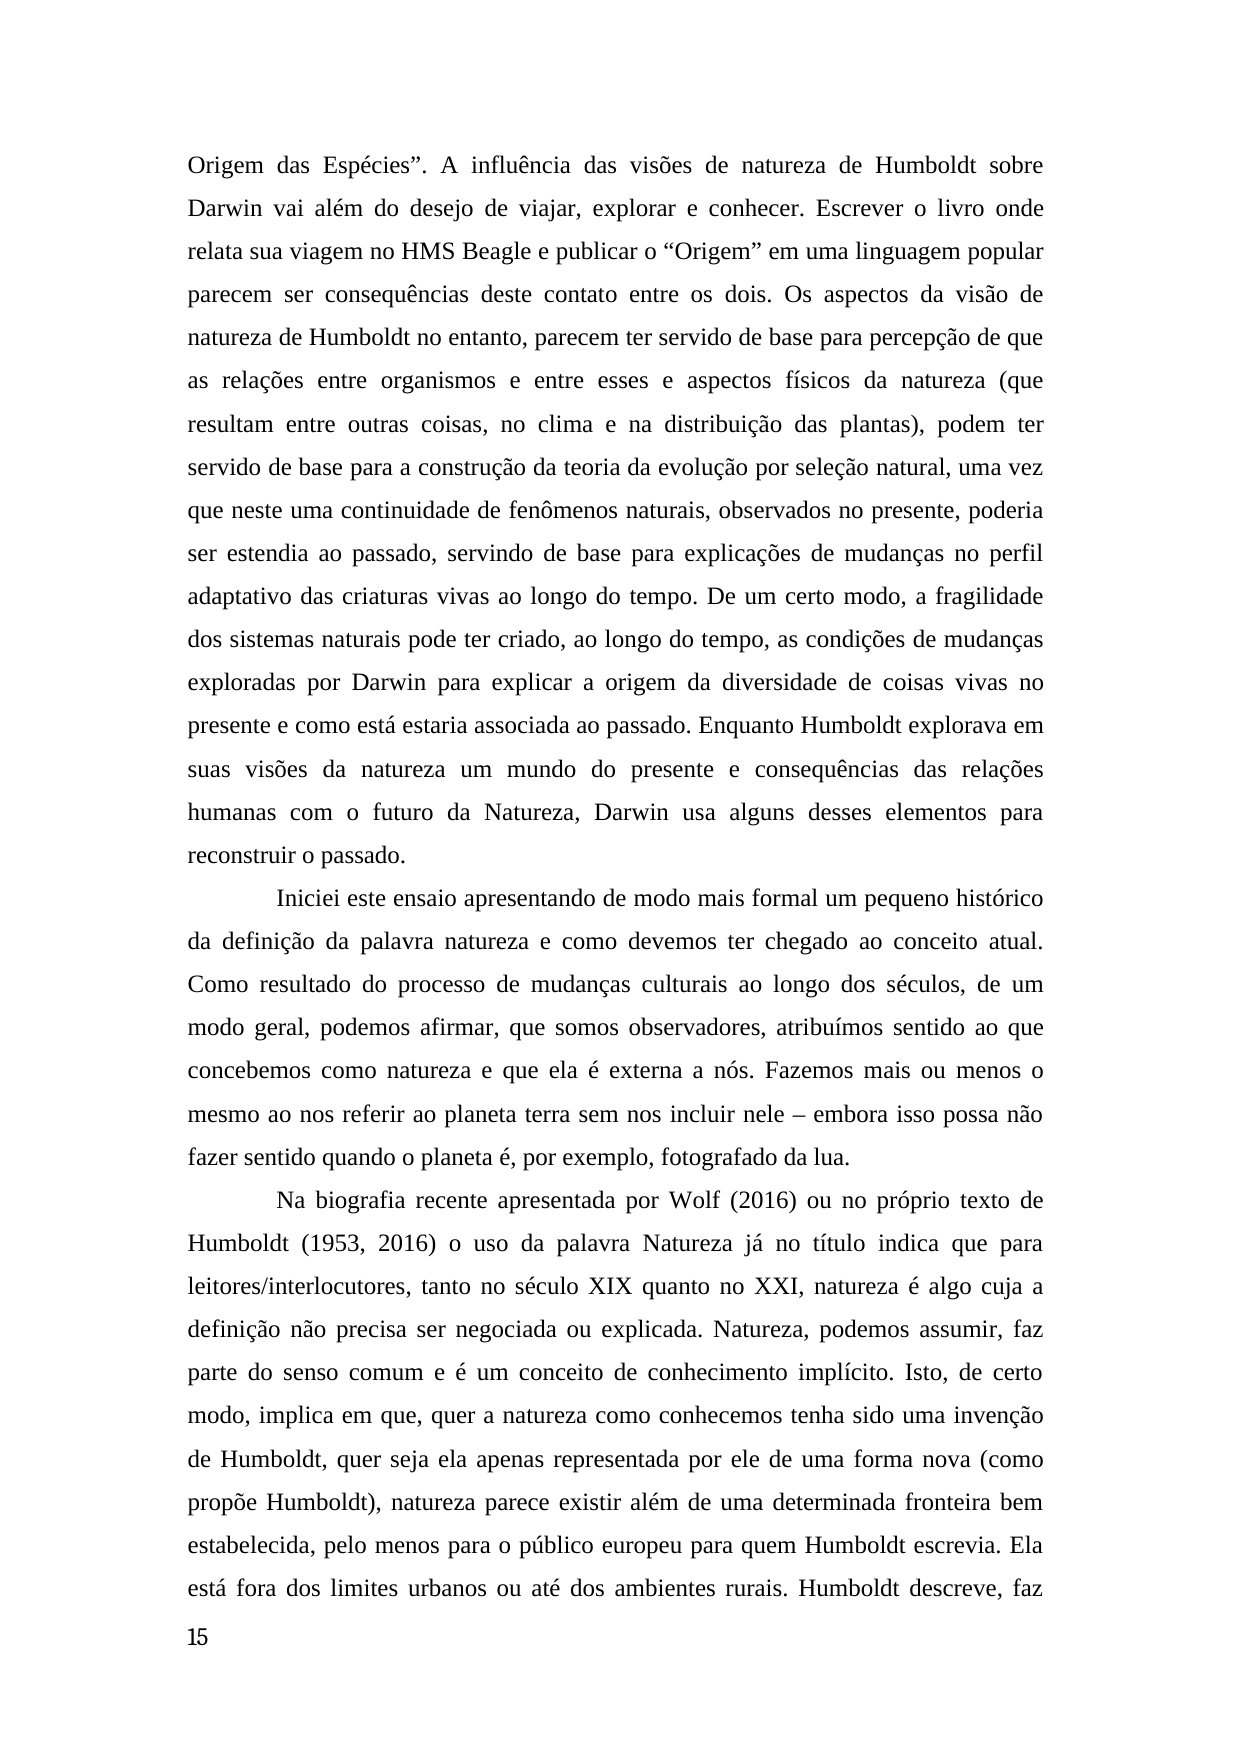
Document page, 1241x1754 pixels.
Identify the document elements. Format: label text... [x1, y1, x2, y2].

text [187, 150, 1044, 869]
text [187, 1185, 1044, 1602]
text Iniciei este ensaio apresentando de modo mais formal um pequeno histórico da definição da palavra natureza e como devemos ter chegado ao conceito atual. Como resultado do processo de mudanças culturais ao longo dos séculos, de um modo geral, podemos afirmar, que somos observadores, atribuímos sentido ao que concebemos como natureza e que ela é externa a nós. Fazemos mais ou menos o mesmo ao nos referir ao planeta terra sem nos incluir nele – embora isso possa não fazer sentido quando o planeta é, por exemplo, fotografado da lua. [187, 883, 1044, 1171]
